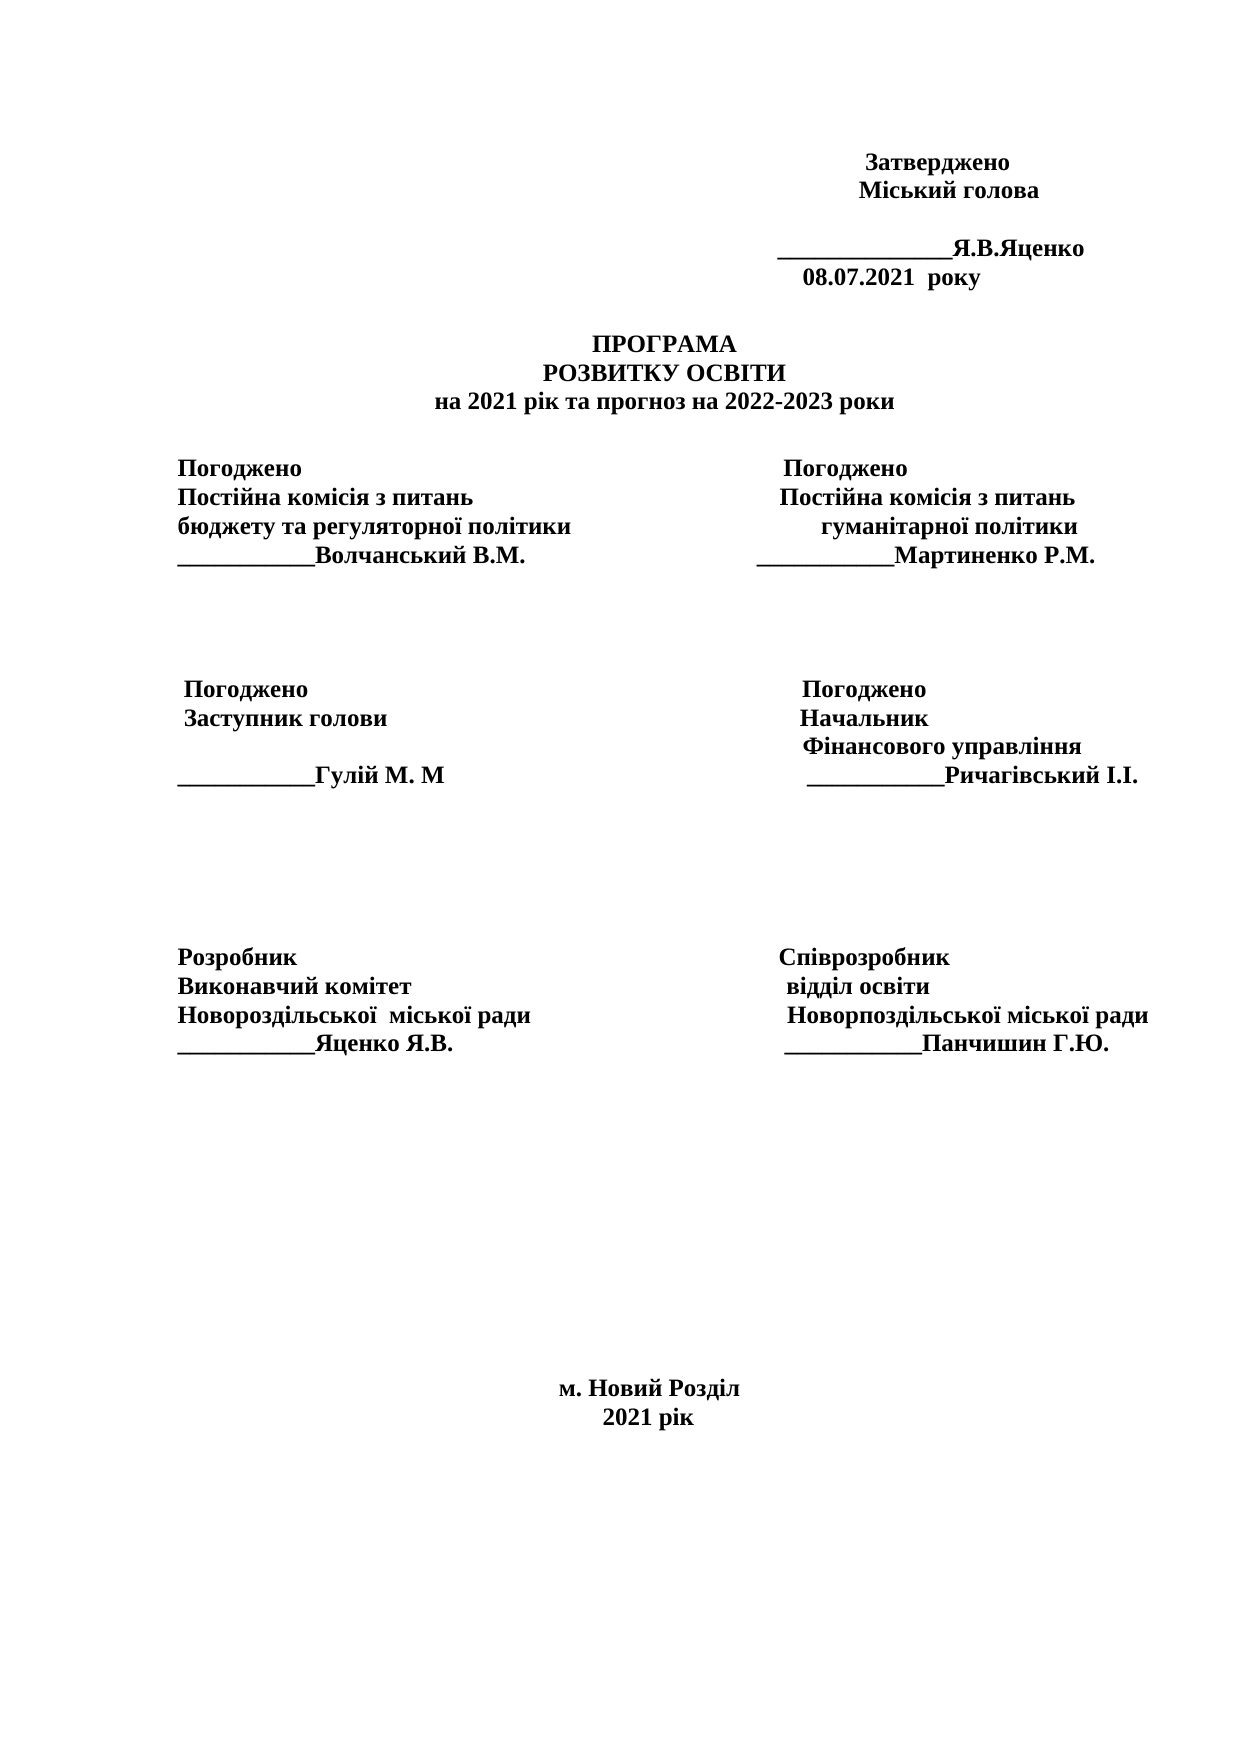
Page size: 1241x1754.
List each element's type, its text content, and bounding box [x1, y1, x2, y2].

text Постійна комісія з питань Постійна комісія з питань [177, 482, 1152, 511]
text ___________Яценко Я.В. ___________Панчишин Г.Ю. [177, 1028, 1152, 1057]
text ___________Гулій М. М ___________Ричагівський І.І. [177, 760, 1152, 789]
text Виконавчий комітет відділ освіти [177, 971, 1152, 1000]
text м. Новий Розділ [177, 1373, 1152, 1402]
text Затверджено [177, 147, 1152, 176]
text Міський голова [177, 176, 1152, 204]
text 08.07.2021 року [177, 262, 1152, 291]
text Погоджено Погоджено [177, 674, 1152, 703]
text Розробник Співрозробник [177, 942, 1152, 971]
text Фінансового управління [177, 731, 1152, 760]
text Новороздільської міської ради Новорпоздільської міської ради [177, 1000, 1152, 1028]
text ___________Волчанський В.М. ___________Мартиненко Р.М. [177, 540, 1152, 568]
text на 2021 рік та прогноз на 2022-2023 роки [177, 386, 1152, 415]
text ПРОГРАМА [177, 329, 1152, 358]
text 2021 рік [177, 1402, 1152, 1431]
text бюджету та регуляторної політики гуманітарної політики [177, 511, 1152, 540]
text РОЗВИТКУ ОСВІТИ [177, 358, 1152, 386]
text Заступник голови Начальник [177, 703, 1152, 731]
text ______________Я.В.Яценко [177, 233, 1152, 262]
text Погоджено Погоджено [177, 453, 1152, 482]
